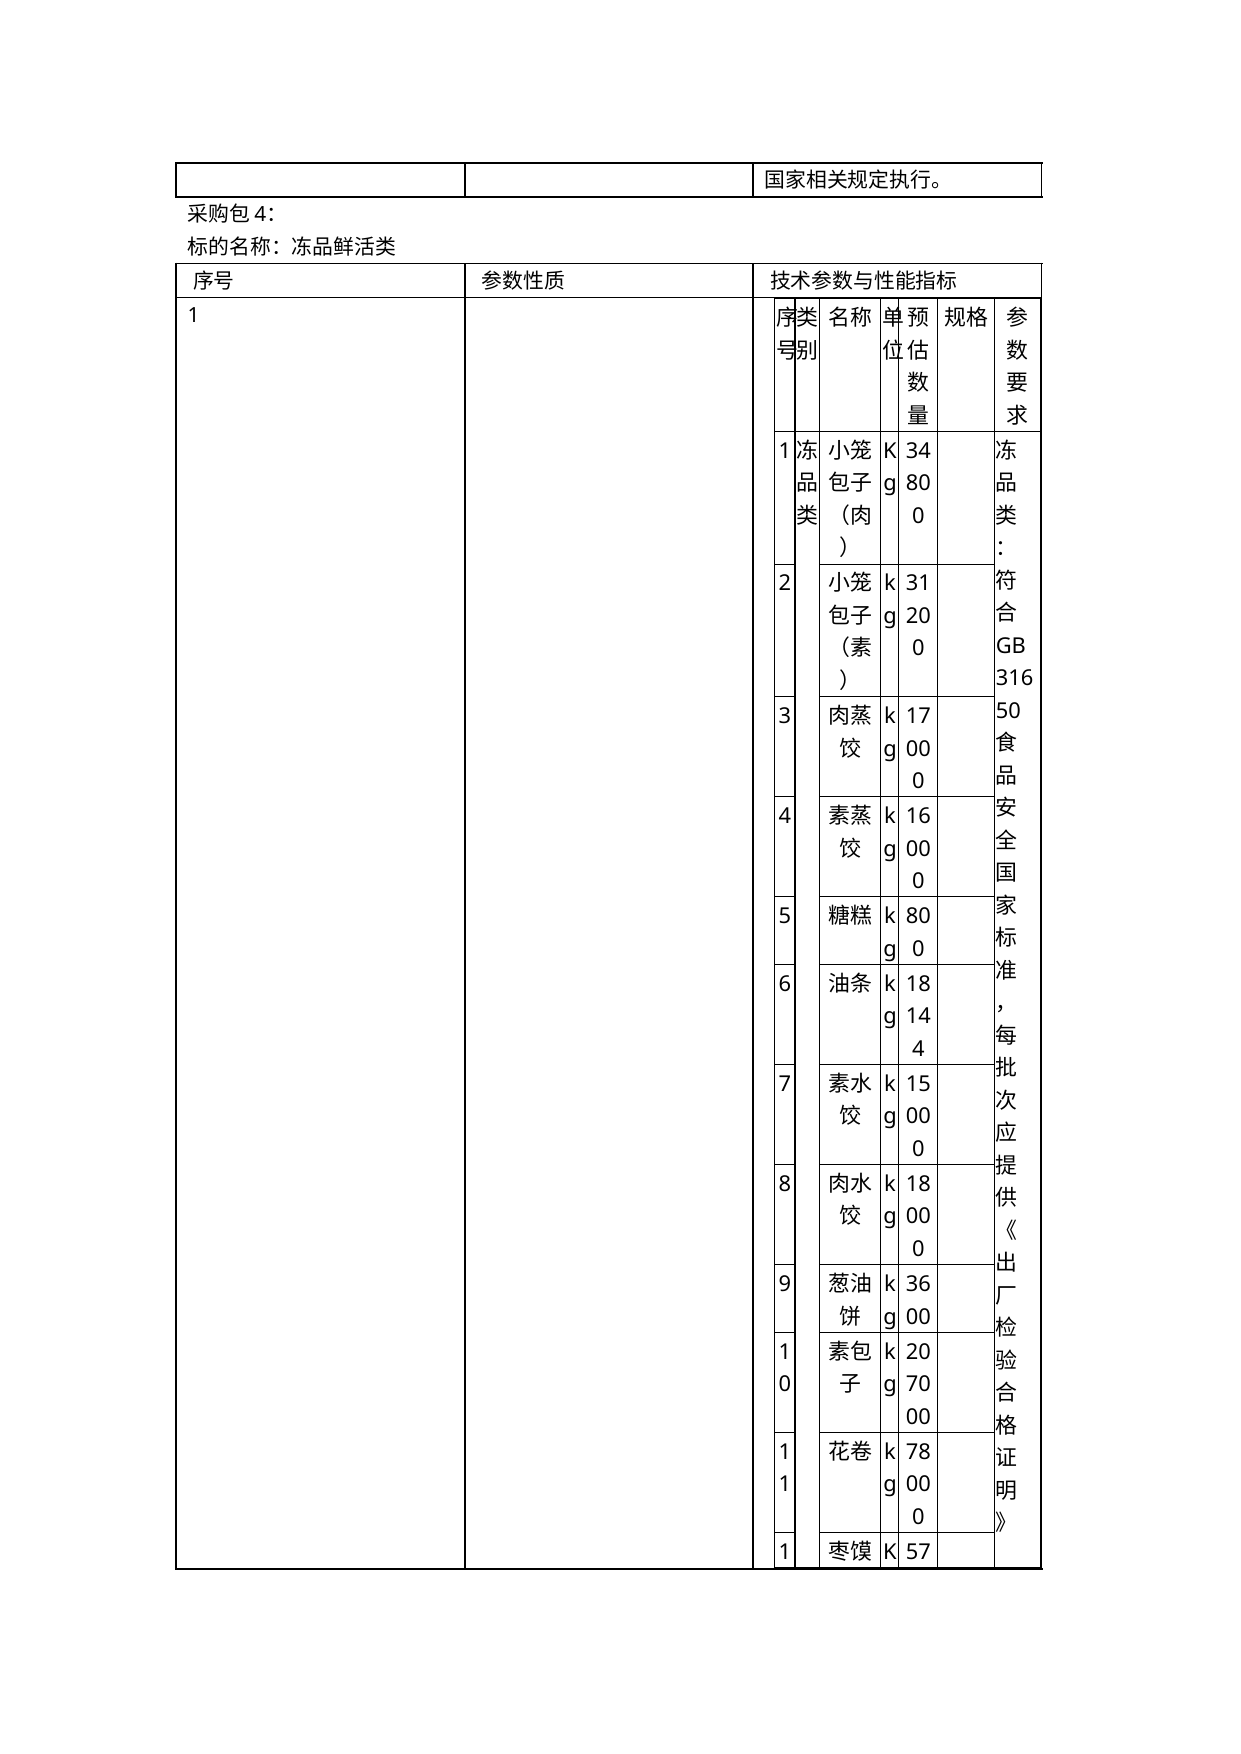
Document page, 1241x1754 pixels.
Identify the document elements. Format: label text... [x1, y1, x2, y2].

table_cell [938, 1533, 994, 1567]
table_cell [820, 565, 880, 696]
table_cell 1 [177, 164, 464, 196]
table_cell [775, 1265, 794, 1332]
table_cell [466, 164, 752, 196]
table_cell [754, 298, 774, 1568]
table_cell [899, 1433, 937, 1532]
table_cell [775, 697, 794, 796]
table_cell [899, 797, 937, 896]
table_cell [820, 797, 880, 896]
table_cell [466, 298, 752, 1568]
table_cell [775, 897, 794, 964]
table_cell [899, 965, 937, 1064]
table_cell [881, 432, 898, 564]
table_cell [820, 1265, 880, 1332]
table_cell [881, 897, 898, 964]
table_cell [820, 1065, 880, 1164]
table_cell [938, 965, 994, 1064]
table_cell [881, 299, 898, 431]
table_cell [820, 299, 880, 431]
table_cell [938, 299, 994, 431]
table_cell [796, 432, 819, 1567]
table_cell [995, 432, 1040, 1567]
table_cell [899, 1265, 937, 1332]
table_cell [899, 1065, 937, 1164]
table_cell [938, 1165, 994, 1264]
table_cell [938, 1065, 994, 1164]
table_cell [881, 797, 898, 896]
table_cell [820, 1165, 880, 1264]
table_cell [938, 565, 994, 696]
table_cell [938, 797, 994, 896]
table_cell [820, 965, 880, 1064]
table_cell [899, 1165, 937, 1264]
text 标的名称：冻品鲜活类 [187, 230, 1053, 263]
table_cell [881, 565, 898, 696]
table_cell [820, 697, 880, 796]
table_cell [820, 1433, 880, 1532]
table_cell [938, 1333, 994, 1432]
table_cell 1 [177, 298, 464, 1568]
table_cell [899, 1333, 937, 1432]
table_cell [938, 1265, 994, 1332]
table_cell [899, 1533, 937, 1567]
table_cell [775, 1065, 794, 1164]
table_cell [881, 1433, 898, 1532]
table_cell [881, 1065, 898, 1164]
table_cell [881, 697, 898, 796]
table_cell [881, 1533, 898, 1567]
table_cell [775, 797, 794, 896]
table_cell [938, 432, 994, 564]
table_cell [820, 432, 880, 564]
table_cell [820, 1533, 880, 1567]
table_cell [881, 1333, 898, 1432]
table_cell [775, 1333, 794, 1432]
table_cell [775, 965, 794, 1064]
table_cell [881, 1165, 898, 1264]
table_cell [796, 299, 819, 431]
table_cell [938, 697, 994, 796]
table_header 技术参数与性能指标 [754, 264, 1041, 297]
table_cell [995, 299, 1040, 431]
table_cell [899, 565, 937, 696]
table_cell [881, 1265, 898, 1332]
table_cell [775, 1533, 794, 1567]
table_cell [754, 164, 1041, 196]
table_header 参数性质 [466, 264, 752, 297]
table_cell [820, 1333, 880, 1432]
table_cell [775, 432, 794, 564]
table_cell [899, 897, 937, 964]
text 采购包4： [187, 198, 1053, 230]
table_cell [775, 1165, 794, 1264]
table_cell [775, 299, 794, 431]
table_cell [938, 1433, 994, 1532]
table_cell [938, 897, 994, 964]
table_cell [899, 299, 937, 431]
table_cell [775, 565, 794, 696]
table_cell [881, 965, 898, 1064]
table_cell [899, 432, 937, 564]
table_header 序号 [177, 264, 464, 297]
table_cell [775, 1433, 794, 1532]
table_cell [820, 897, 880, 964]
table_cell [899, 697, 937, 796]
